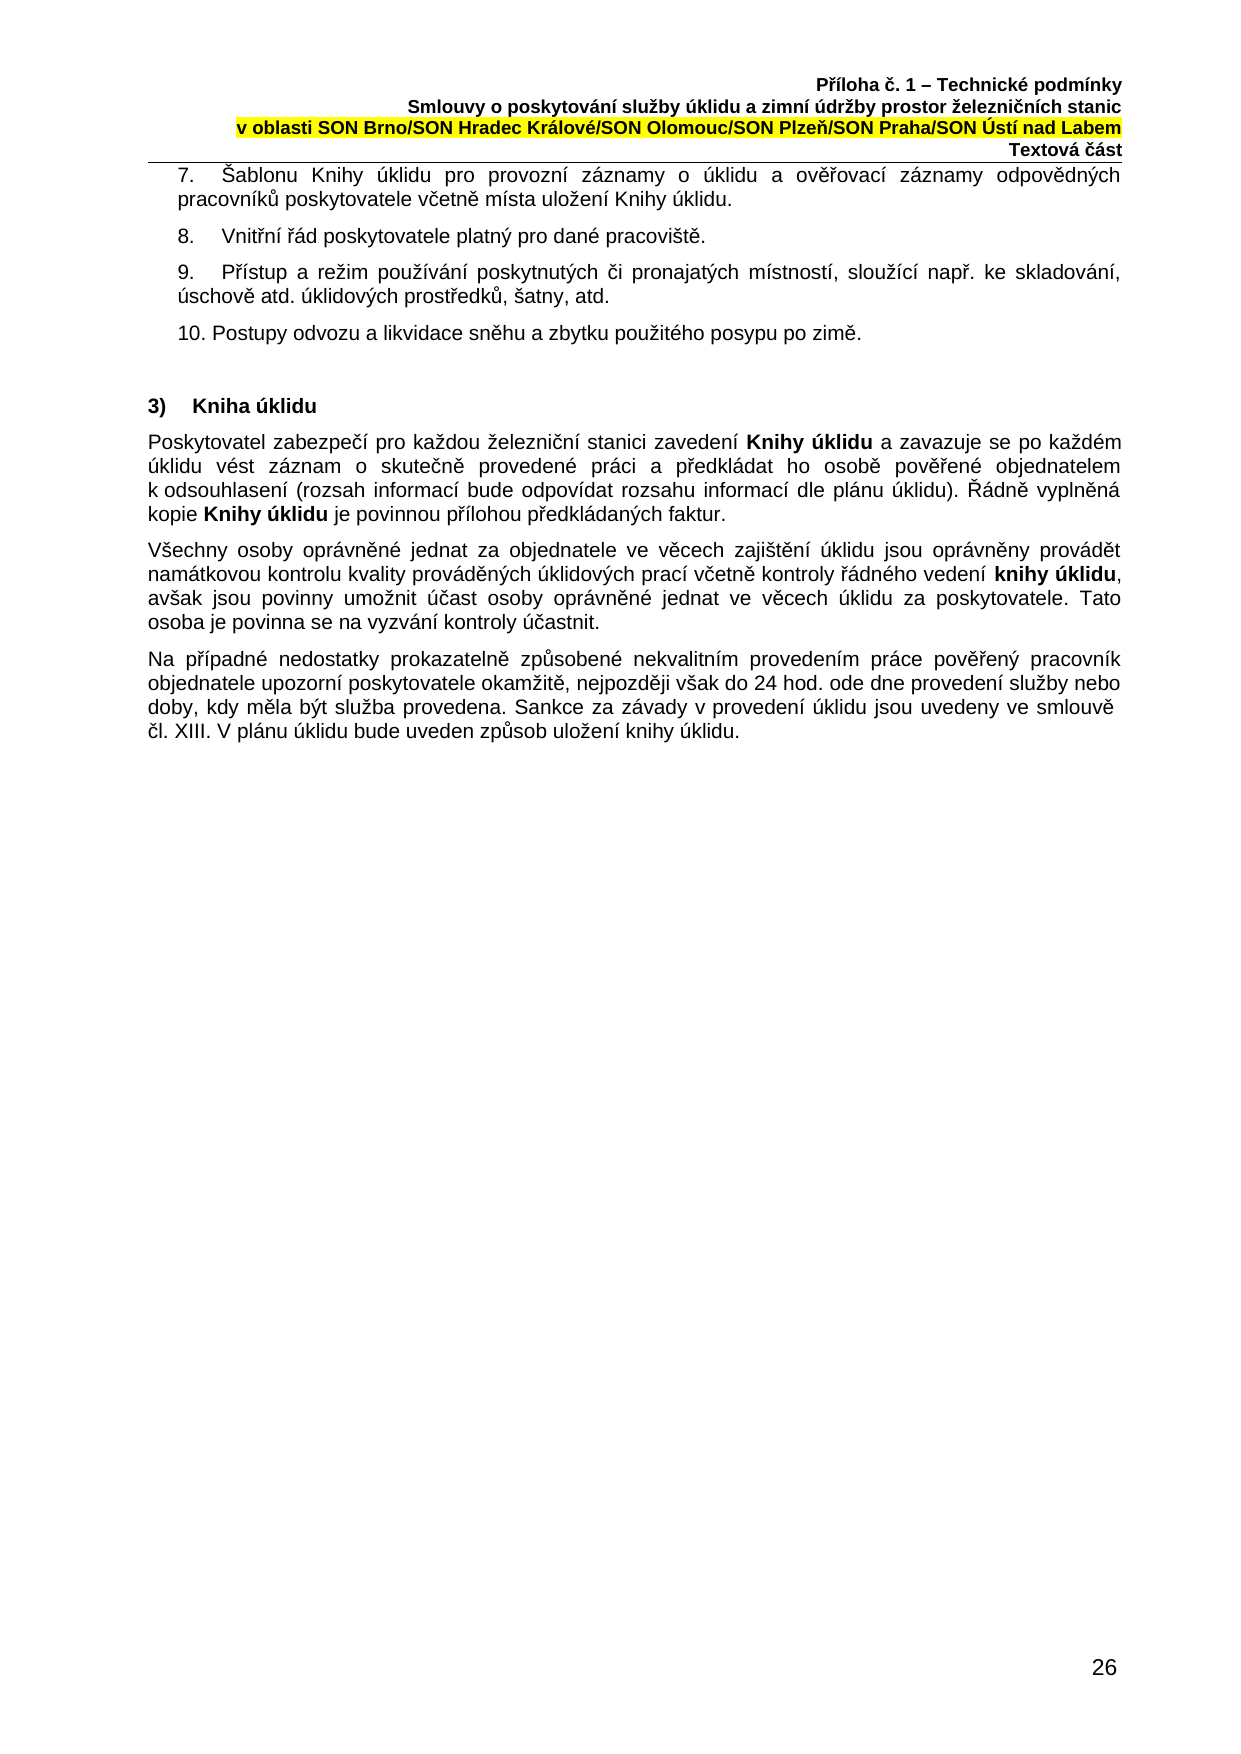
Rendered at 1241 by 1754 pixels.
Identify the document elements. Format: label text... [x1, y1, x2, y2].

list Kniha úklidu [148, 393, 1122, 417]
text 9. Přístup a režim používání poskytnutých či pronajatých místností, sloužící např. ke skladování, úschově atd. úklidových prostředků, šatny, atd. [177, 260, 1122, 308]
text Všechny osoby oprávněné jednat za objednatele ve věcech zajištění úklidu jsou oprávněny provádět namátkovou kontrolu kvality prováděných úklidových prací včetně kontroly řádného vedení knihy úklidu, avšak jsou povinny umožnit účast osoby oprávněné jednat ve věcech úklidu za poskytovatele. Tato osoba je povinna se na vyzvání kontroly účastnit. [148, 538, 1122, 634]
text 8. Vnitřní řád poskytovatele platný pro dané pracoviště. [177, 224, 1122, 248]
text 10. Postupy odvozu a likvidace sněhu a zbytku použitého posypu po zimě. [177, 321, 1122, 344]
text Na případné nedostatky prokazatelně způsobené nekvalitním provedením práce pověřený pracovník objednatele upozorní poskytovatele okamžitě, nejpozději však do 24 hod. ode dne provedení služby nebo doby, kdy měla být služba provedena. Sankce za závady v provedení úklidu jsou uvedeny ve smlouvě čl. XIII. V plánu úklidu bude uveden způsob uložení knihy úklidu. [148, 647, 1122, 742]
text 7. Šablonu Knihy úklidu pro provozní záznamy o úklidu a ověřovací záznamy odpovědných pracovníků poskytovatele včetně místa uložení Knihy úklidu. [177, 163, 1122, 211]
text Poskytovatel zabezpečí pro každou železniční stanici zavedení Knihy úklidu a zavazuje se po každém úklidu vést záznam o skutečně provedené práci a předkládat ho osobě pověřené objednatelem k odsouhlasení (rozsah informací bude odpovídat rozsahu informací dle plánu úklidu). Řádně vyplněná kopie Knihy úklidu je povinnou přílohou předkládaných faktur. [148, 430, 1122, 526]
